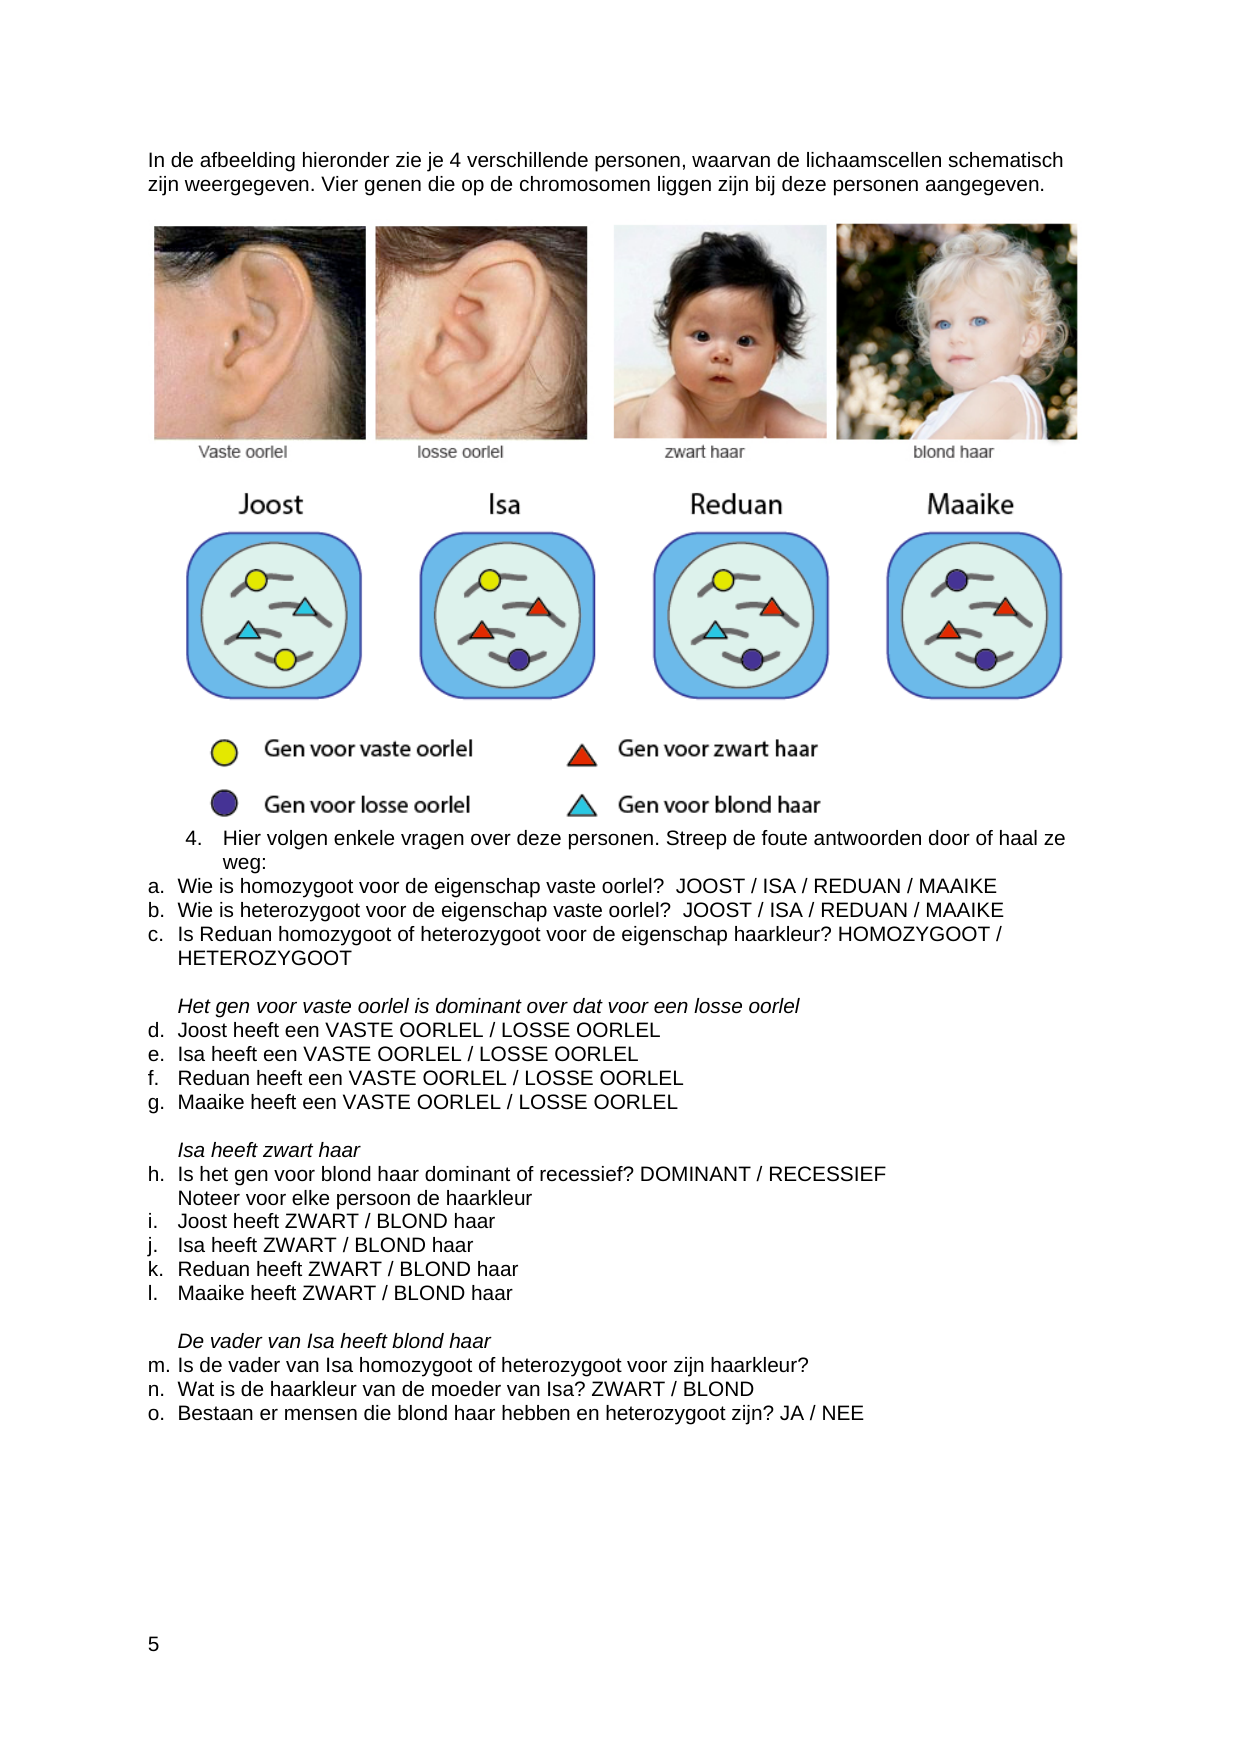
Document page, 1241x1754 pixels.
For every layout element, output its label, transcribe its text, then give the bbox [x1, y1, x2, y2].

list Reduan heeft een VASTE OORLEL / LOSSE OORLEL [148, 1066, 1093, 1089]
list Isa heeft een VASTE OORLEL / LOSSE OORLEL [148, 1042, 1093, 1066]
picture [176, 488, 1071, 826]
list Is de vader van Isa homozygoot of heterozygoot voor zijn haarkleur? [148, 1353, 1093, 1377]
list Joost heeft ZWART / BLOND haar [148, 1209, 1093, 1233]
list Is het gen voor blond haar dominant of recessief? DOMINANT / RECESSIEF Noteer voor elke persoon de haarkleur [148, 1161, 1093, 1209]
list Wie is heterozygoot voor de eigenschap vaste oorlel? JOOST / ISA / REDUAN / MAAIKE [148, 898, 1093, 922]
list Joost heeft een VASTE OORLEL / LOSSE OORLEL [148, 1018, 1093, 1042]
list Isa heeft ZWART / BLOND haar [148, 1233, 1093, 1257]
text In de afbeelding hieronder zie je 4 verschillende personen, waarvan de lichaamscellen schematisch zijn weergegeven. Vier genen die op de chromosomen liggen zijn bij deze personen aangegeven. [148, 148, 1093, 196]
list Wie is homozygoot voor de eigenschap vaste oorlel? JOOST / ISA / REDUAN / MAAIKE [148, 874, 1093, 898]
list Maaike heeft een VASTE OORLEL / LOSSE OORLEL Isa heeft zwart haar [148, 1089, 1093, 1161]
list Is Reduan homozygoot of heterozygoot voor de eigenschap haarkleur? HOMOZYGOOT / HETEROZYGOOT Het gen voor vaste oorlel is dominant over dat voor een losse oorlel [148, 922, 1093, 1018]
list Wat is de haarkleur van de moeder van Isa? ZWART / BLOND [148, 1377, 1093, 1401]
picture [147, 219, 1092, 464]
list Bestaan er mensen die blond haar hebben en heterozygoot zijn? JA / NEE [148, 1401, 1093, 1425]
list Reduan heeft ZWART / BLOND haar [148, 1257, 1093, 1281]
list Maaike heeft ZWART / BLOND haar De vader van Isa heeft blond haar [148, 1281, 1093, 1353]
